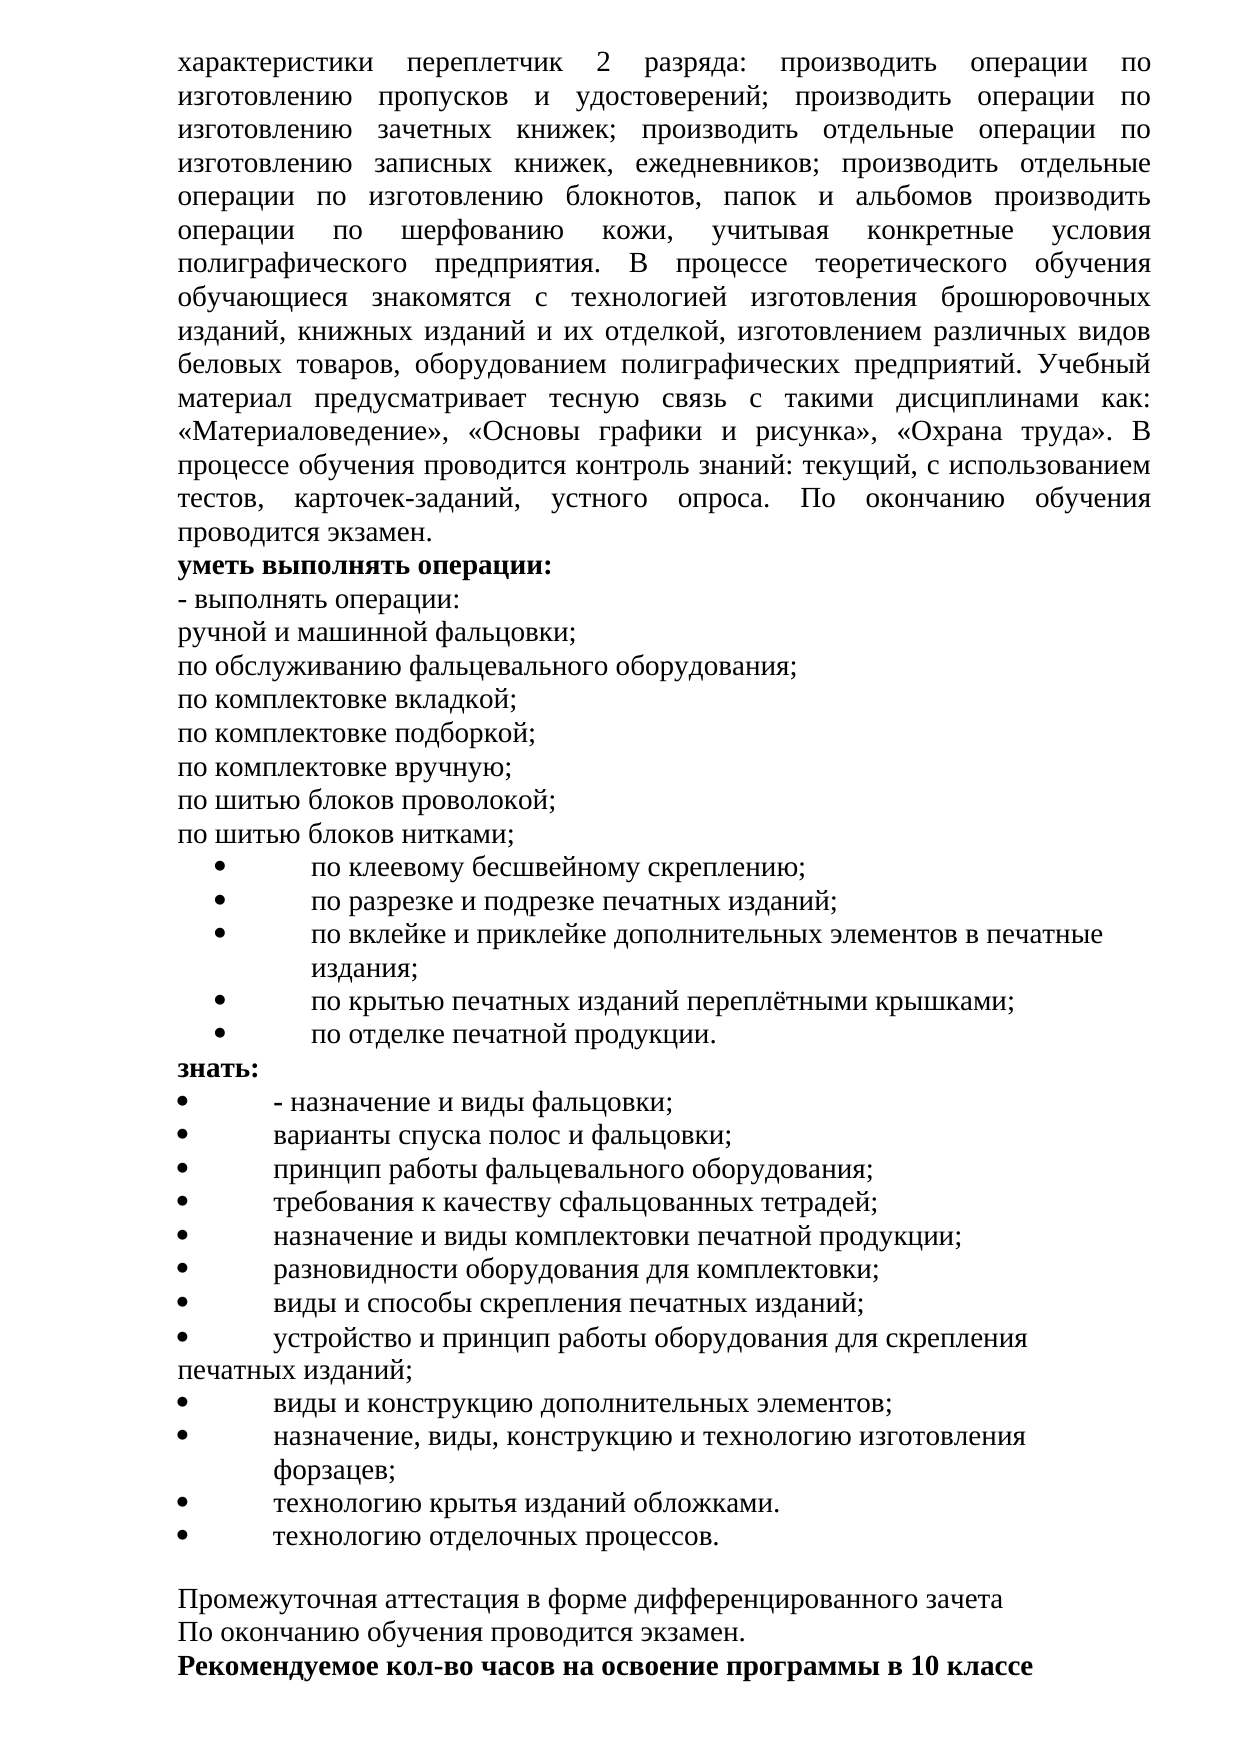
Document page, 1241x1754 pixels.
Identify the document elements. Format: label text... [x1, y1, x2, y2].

list устройство и принцип работы оборудования для скрепления печатных изданий; [177, 1322, 1152, 1386]
list - назначение и виды фальцовки; [177, 1084, 1152, 1117]
list технологию крытья изданий обложками. [177, 1485, 1152, 1519]
list виды и способы скрепления печатных изданий; [177, 1285, 1152, 1318]
list назначение и виды комплектовки печатной продукции; [177, 1218, 1152, 1252]
list виды и конструкцию дополнительных элементов; [177, 1386, 1152, 1419]
text по комплектовке вручную; [177, 749, 1152, 782]
text по комплектовке подборкой; [177, 715, 1152, 749]
list требования к качеству сфальцованных тетрадей; [177, 1185, 1152, 1218]
text Рекомендуемое кол-во часов на освоение программы в 10 классе [177, 1648, 1152, 1682]
list технологию отделочных процессов. [177, 1519, 1152, 1552]
text уметь выполнять операции: [177, 547, 1152, 581]
list по разрезке и подрезке печатных изданий; [215, 883, 1152, 916]
list по отделке печатной продукции. [215, 1017, 1152, 1050]
text по шитью блоков проволокой; [177, 782, 1152, 816]
list варианты спуска полос и фальцовки; [177, 1117, 1152, 1151]
text по шитью блоков нитками; [177, 816, 1152, 849]
list принцип работы фальцевального оборудования; [177, 1151, 1152, 1185]
list по клеевому бесшвейному скреплению; [215, 849, 1152, 883]
list назначение, виды, конструкцию и технологию изготовления форзацев; [177, 1419, 1152, 1485]
list разновидности оборудования для комплектовки; [177, 1252, 1152, 1285]
text по комплектовке вкладкой; [177, 682, 1152, 715]
text знать: [177, 1050, 1152, 1084]
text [177, 1581, 1152, 1614]
list по вклейке и приклейке дополнительных элементов в печатные издания; [215, 916, 1152, 983]
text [177, 44, 1152, 547]
text по обслуживанию фальцевального оборудования; [177, 648, 1152, 682]
list по крытью печатных изданий переплётными крышками; [215, 983, 1152, 1017]
text - выполнять операции: [177, 581, 1152, 614]
text ручной и машинной фальцовки; [177, 614, 1152, 648]
text По окончанию обучения проводится экзамен. [177, 1614, 1152, 1648]
